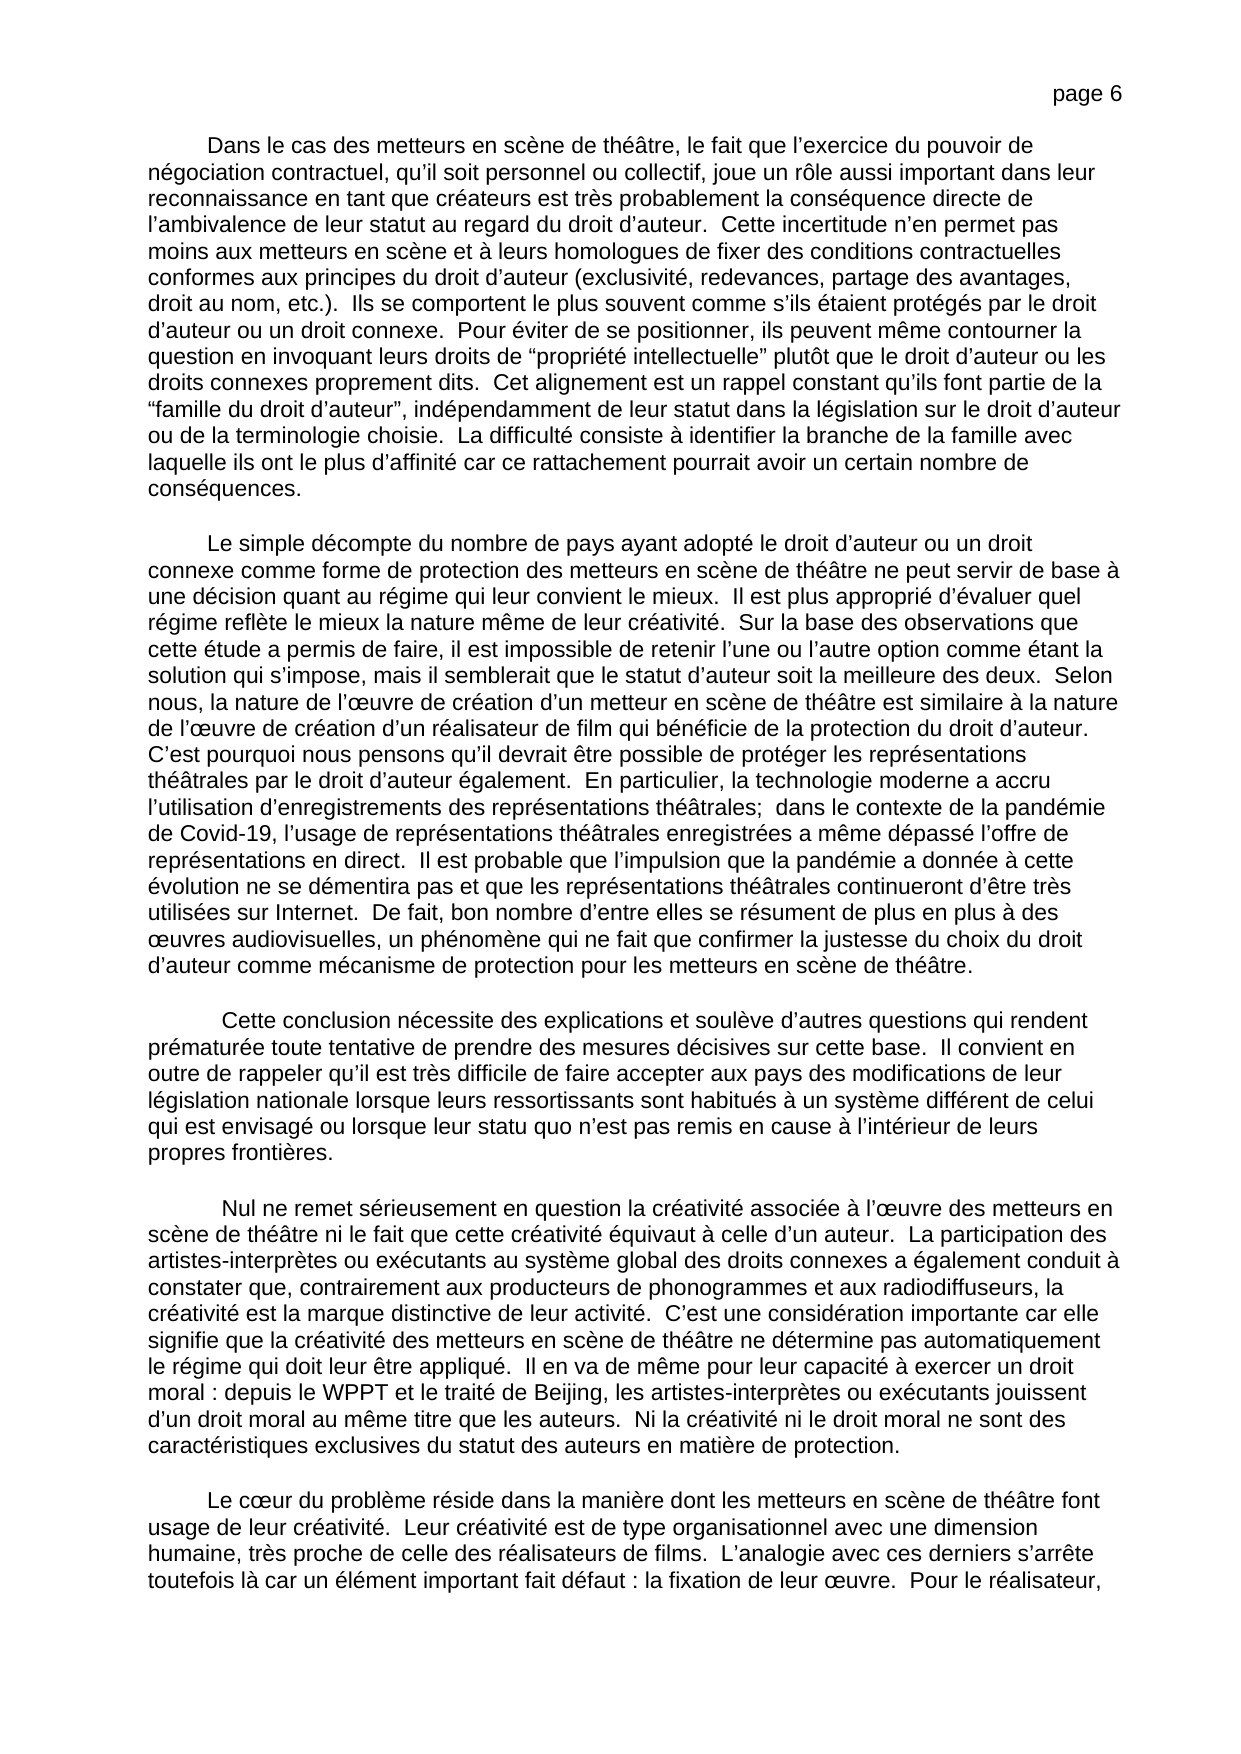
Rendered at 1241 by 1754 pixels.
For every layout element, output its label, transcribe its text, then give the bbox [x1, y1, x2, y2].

text Nul ne remet sérieusement en question la créativité associée à l’œuvre des metteurs en scène de théâtre ni le fait que cette créativité équivaut à celle d’un auteur. La participation des artistes-interprètes ou exécutants au système global des droits connexes a également conduit à constater que, contrairement aux producteurs de phonogrammes et aux radiodiffuseurs, la créativité est la marque distinctive de leur activité. C’est une considération importante car elle signifie que la créativité des metteurs en scène de théâtre ne détermine pas automatiquement le régime qui doit leur être appliqué. Il en va de même pour leur capacité à exercer un droit moral : depuis le WPPT et le traité de Beijing, les artistes-interprètes ou exécutants jouissent d’un droit moral au même titre que les auteurs. Ni la créativité ni le droit moral ne sont des caractéristiques exclusives du statut des auteurs en matière de protection. [148, 1195, 1122, 1458]
text Cette conclusion nécessite des explications et soulève d’autres questions qui rendent prématurée toute tentative de prendre des mesures décisives sur cette base. Il convient en outre de rappeler qu’il est très difficile de faire accepter aux pays des modifications de leur législation nationale lorsque leurs ressortissants sont habitués à un système différent de celui qui est envisagé ou lorsque leur statu quo n’est pas remis en cause à l’intérieur de leurs propres frontières. [148, 1007, 1122, 1166]
text Dans le cas des metteurs en scène de théâtre, le fait que l’exercice du pouvoir de négociation contractuel, qu’il soit personnel ou collectif, joue un rôle aussi important dans leur reconnaissance en tant que créateurs est très probablement la conséquence directe de l’ambivalence de leur statut au regard du droit d’auteur. Cette incertitude n’en permet pas moins aux metteurs en scène et à leurs homologues de fixer des conditions contractuelles conformes aux principes du droit d’auteur (exclusivité, redevances, partage des avantages, droit au nom, etc.). Ils se comportent le plus souvent comme s’ils étaient protégés par le droit d’auteur ou un droit connexe. Pour éviter de se positionner, ils peuvent même contourner la question en invoquant leurs droits de “propriété intellectuelle” plutôt que le droit d’auteur ou les droits connexes proprement dits. Cet alignement est un rappel constant qu’ils font partie de la “famille du droit d’auteur”, indépendamment de leur statut dans la législation sur le droit d’auteur ou de la terminologie choisie. La difficulté consiste à identifier la branche de la famille avec laquelle ils ont le plus d’affinité car ce rattachement pourrait avoir un certain nombre de conséquences. [148, 132, 1122, 501]
text Le simple décompte du nombre de pays ayant adopté le droit d’auteur ou un droit connexe comme forme de protection des metteurs en scène de théâtre ne peut servir de base à une décision quant au régime qui leur convient le mieux. Il est plus approprié d’évaluer quel régime reflète le mieux la nature même de leur créativité. Sur la base des observations que cette étude a permis de faire, il est impossible de retenir l’une ou l’autre option comme étant la solution qui s’impose, mais il semblerait que le statut d’auteur soit la meilleure des deux. Selon nous, la nature de l’œuvre de création d’un metteur en scène de théâtre est similaire à la nature de l’œuvre de création d’un réalisateur de film qui bénéficie de la protection du droit d’auteur. C’est pourquoi nous pensons qu’il devrait être possible de protéger les représentations théâtrales par le droit d’auteur également. En particulier, la technologie moderne a accru l’utilisation d’enregistrements des représentations théâtrales; dans le contexte de la pandémie de Covid-19, l’usage de représentations théâtrales enregistrées a même dépassé l’offre de représentations en direct. Il est probable que l’impulsion que la pandémie a donnée à cette évolution ne se démentira pas et que les représentations théâtrales continueront d’être très utilisées sur Internet. De fait, bon nombre d’entre elles se résument de plus en plus à des œuvres audiovisuelles, un phénomène qui ne fait que confirmer la justesse du choix du droit d’auteur comme mécanisme de protection pour les metteurs en scène de théâtre. [148, 530, 1122, 978]
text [148, 1487, 1122, 1593]
